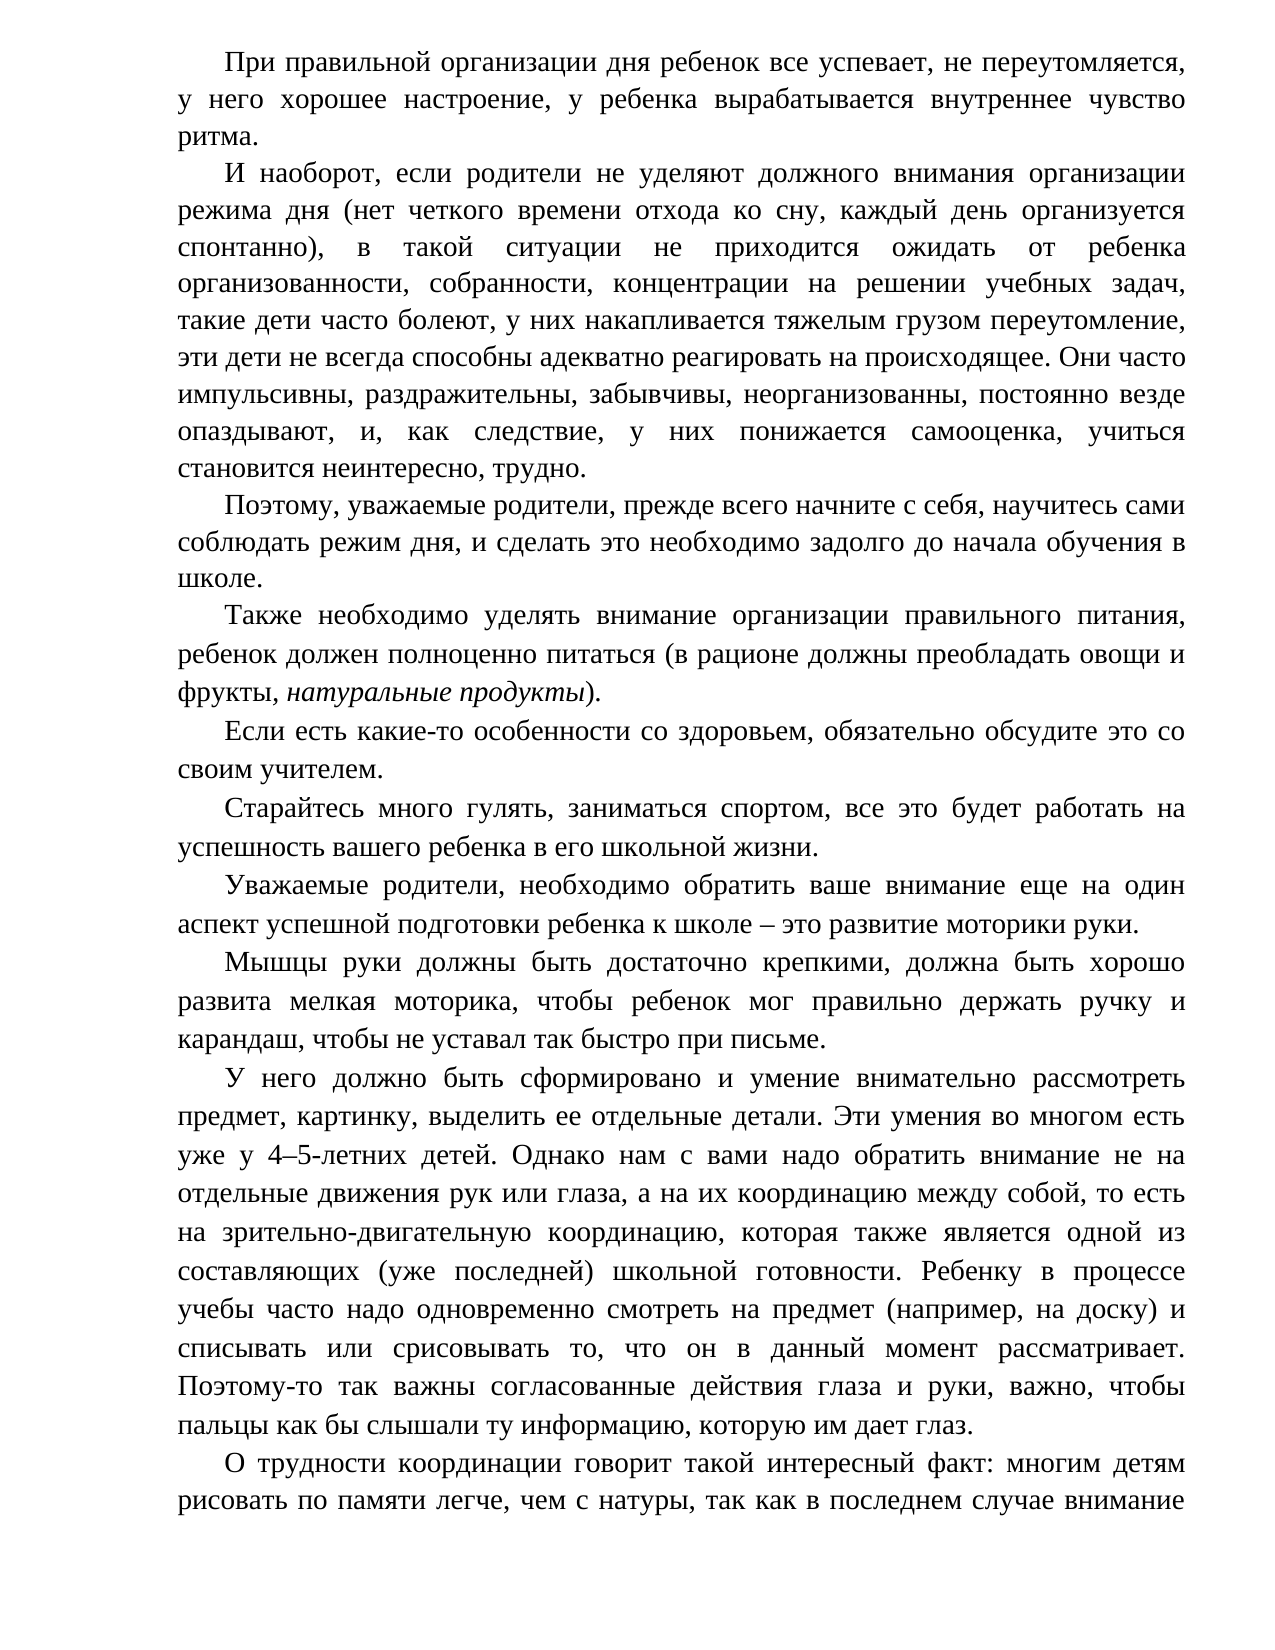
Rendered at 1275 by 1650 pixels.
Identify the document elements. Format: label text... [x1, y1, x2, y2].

text Если есть какие-то особенности со здоровьем, обязательно обсудите это со своим учителем. [177, 713, 1186, 785]
text Уважаемые родители, необходимо обратить ваше внимание еще на один аспект успешной подготовки ребенка к школе – это развитие моторики руки. [177, 867, 1186, 939]
text У него должно быть сформировано и умение внимательно рассмотреть предмет, картинку, выделить ее отдельные детали. Эти умения во многом есть уже у 4–5-летних детей. Однако нам с вами надо обратить внимание не на отдельные движения рук или глаза, а на их координацию между собой, то есть на зрительно-двигательную координацию, которая также является одной из составляющих (уже последней) школьной готовности. Ребенку в процессе учебы часто надо одновременно смотреть на предмет (например, на доску) и списывать или срисовывать то, что он в данный момент рассматривает. Поэтому-то так важны согласованные действия глаза и руки, важно, чтобы пальцы как бы слышали ту информацию, которую им дает глаз. [177, 1060, 1186, 1440]
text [177, 1445, 1186, 1516]
text Старайтесь много гулять, заниматься спортом, все это будет работать на успешность вашего ребенка в его школьной жизни. [177, 790, 1186, 862]
text И наоборот, если родители не уделяют должного внимания организации режима дня (нет четкого времени отхода ко сну, каждый день организуется спонтанно), в такой ситуации не приходится ожидать от ребенка организованности, собранности, концентрации на решении учебных задач, такие дети часто болеют, у них накапливается тяжелым грузом переутомление, эти дети не всегда способны адекватно реагировать на происходящее. Они часто импульсивны, раздражительны, забывчивы, неорганизованны, постоянно везде опаздывают, и, как следствие, у них понижается самооценка, учиться становится неинтересно, трудно. [177, 155, 1186, 483]
text Мышцы руки должны быть достаточно крепкими, должна быть хорошо развита мелкая моторика, чтобы ребенок мог правильно держать ручку и карандаш, чтобы не уставал так быстро при письме. [177, 944, 1186, 1055]
text При правильной организации дня ребенок все успевает, не переутомляется, у него хорошее настроение, у ребенка вырабатывается внутреннее чувство ритма. [177, 44, 1186, 152]
text Поэтому, уважаемые родители, прежде всего начните с себя, научитесь сами соблюдать режим дня, и сделать это необходимо задолго до начала обучения в школе. [177, 487, 1186, 594]
text Также необходимо уделять внимание организации правильного питания, ребенок должен полноценно питаться (в рационе должны преобладать овощи и фрукты, натуральные продукты). [177, 597, 1186, 708]
